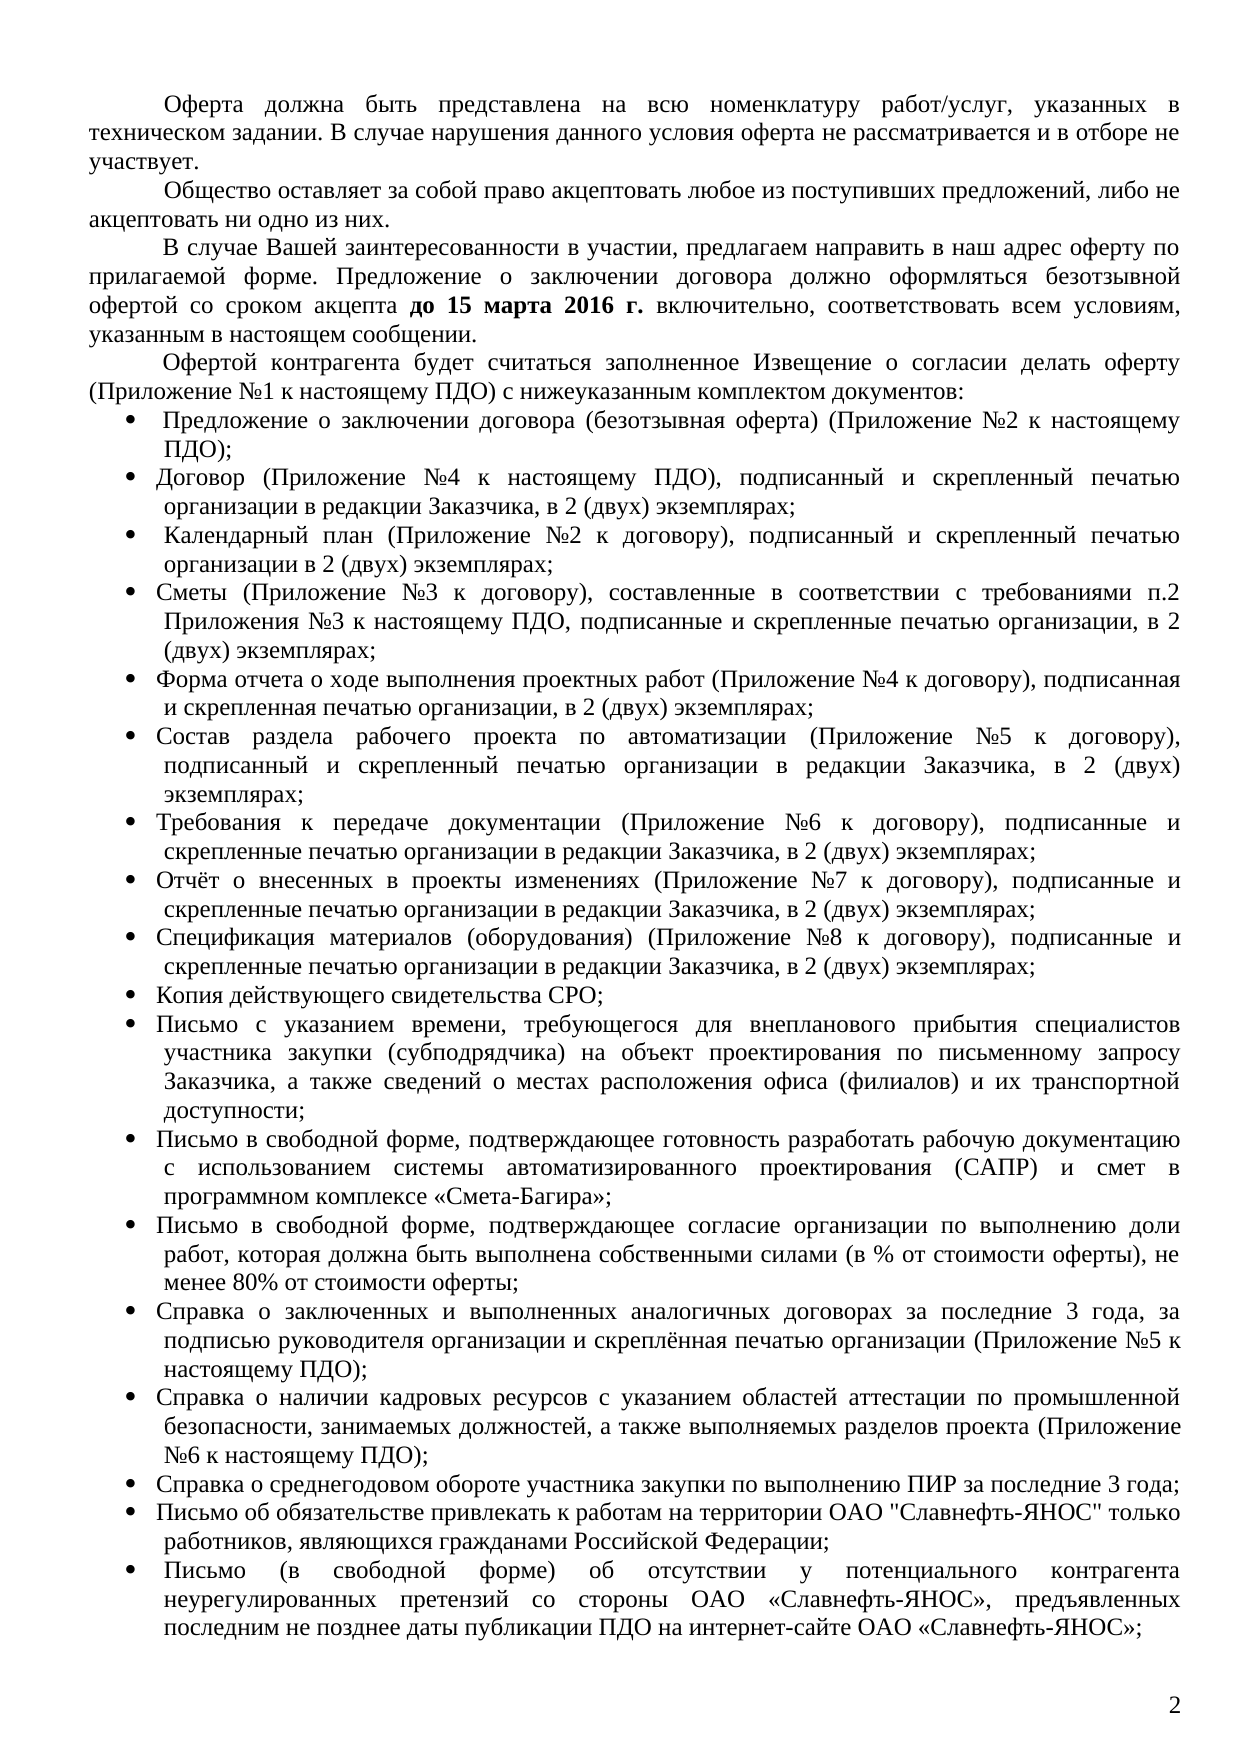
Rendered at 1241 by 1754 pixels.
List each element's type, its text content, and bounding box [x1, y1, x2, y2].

list Письмо в свободной форме, подтверждающее согласие организации по выполнению доли работ, которая должна быть выполнена собственными силами (в % от стоимости оферты), не менее 80% от стоимости оферты; [126, 1210, 1181, 1296]
list Сметы (Приложение №3 к договору), составленные в соответствии с требованиями п.2 Приложения №3 к настоящему ПДО, подписанные и скрепленные печатью организации, в 2 (двух) экземплярах; [126, 577, 1181, 664]
list Справка о среднегодовом обороте участника закупки по выполнению ПИР за последние 3 года; [126, 1469, 1181, 1497]
list Копия действующего свидетельства СРО; [126, 980, 1181, 1009]
text Офертой контрагента будет считаться заполненное Извещение о согласии делать оферту (Приложение №1 к настоящему ПДО) с нижеуказанным комплектом документов: [89, 347, 1181, 405]
list Письмо об обязательстве привлекать к работам на территории ОАО "Славнефть-ЯНОС" только работников, являющихся гражданами Российской Федерации; [126, 1497, 1181, 1555]
list Предложение о заключении договора (безотзывная оферта) (Приложение №2 к настоящему ПДО); [126, 405, 1181, 462]
list Справка о заключенных и выполненных аналогичных договорах за последние 3 года, за подписью руководителя организации и скреплённая печатью организации (Приложение №5 к настоящему ПДО); [126, 1296, 1181, 1382]
list Письмо в свободной форме, подтверждающее готовность разработать рабочую документацию с использованием системы автоматизированного проектирования (САПР) и смет в программном комплексе «Смета-Багира»; [126, 1124, 1181, 1210]
text Общество оставляет за собой право акцептовать любое из поступивших предложений, либо не акцептовать ни одно из них. [89, 175, 1181, 232]
list Календарный план (Приложение №2 к договору), подписанный и скрепленный печатью организации в 2 (двух) экземплярах; [126, 520, 1181, 577]
list Отчёт о внесенных в проекты изменениях (Приложение №7 к договору), подписанные и скрепленные печатью организации в редакции Заказчика, в 2 (двух) экземплярах; [126, 865, 1181, 922]
list Состав раздела рабочего проекта по автоматизации (Приложение №5 к договору), подписанный и скрепленный печатью организации в редакции Заказчика, в 2 (двух) экземплярах; [126, 721, 1181, 807]
list Письмо с указанием времени, требующегося для внепланового прибытия специалистов участника закупки (субподрядчика) на объект проектирования по письменному запросу Заказчика, а также сведений о местах расположения офиса (филиалов) и их транспортной доступности; [126, 1009, 1181, 1124]
list Письмо (в свободной форме) об отсутствии у потенциального контрагента неурегулированных претензий со стороны ОАО «Славнефть-ЯНОС», предъявленных последним не позднее даты публикации ПДО на интернет-сайте ОАО «Славнефть-ЯНОС»; [126, 1555, 1181, 1641]
list Спецификация материалов (оборудования) (Приложение №8 к договору), подписанные и скрепленные печатью организации в редакции Заказчика, в 2 (двух) экземплярах; [126, 922, 1181, 980]
text Оферта должна быть представлена на всю номенклатуру работ/услуг, указанных в техническом задании. В случае нарушения данного условия оферта не рассматривается и в отборе не участвует. [89, 89, 1181, 175]
list Справка о наличии кадровых ресурсов с указанием областей аттестации по промышленной безопасности, занимаемых должностей, а также выполняемых разделов проекта (Приложение №6 к настоящему ПДО); [126, 1382, 1181, 1469]
list Договор (Приложение №4 к настоящему ПДО), подписанный и скрепленный печатью организации в редакции Заказчика, в 2 (двух) экземплярах; [126, 462, 1181, 520]
list Форма отчета о ходе выполнения проектных работ (Приложение №4 к договору), подписанная и скрепленная печатью организации, в 2 (двух) экземплярах; [126, 664, 1181, 721]
list Требования к передаче документации (Приложение №6 к договору), подписанные и скрепленные печатью организации в редакции Заказчика, в 2 (двух) экземплярах; [126, 807, 1181, 865]
text В случае Вашей заинтересованности в участии, предлагаем направить в наш адрес оферту по прилагаемой форме. Предложение о заключении договора должно оформляться безотзывной офертой со сроком акцепта до 15 марта 2016 г. включительно, соответствовать всем условиям, указанным в настоящем сообщении. [89, 232, 1181, 347]
